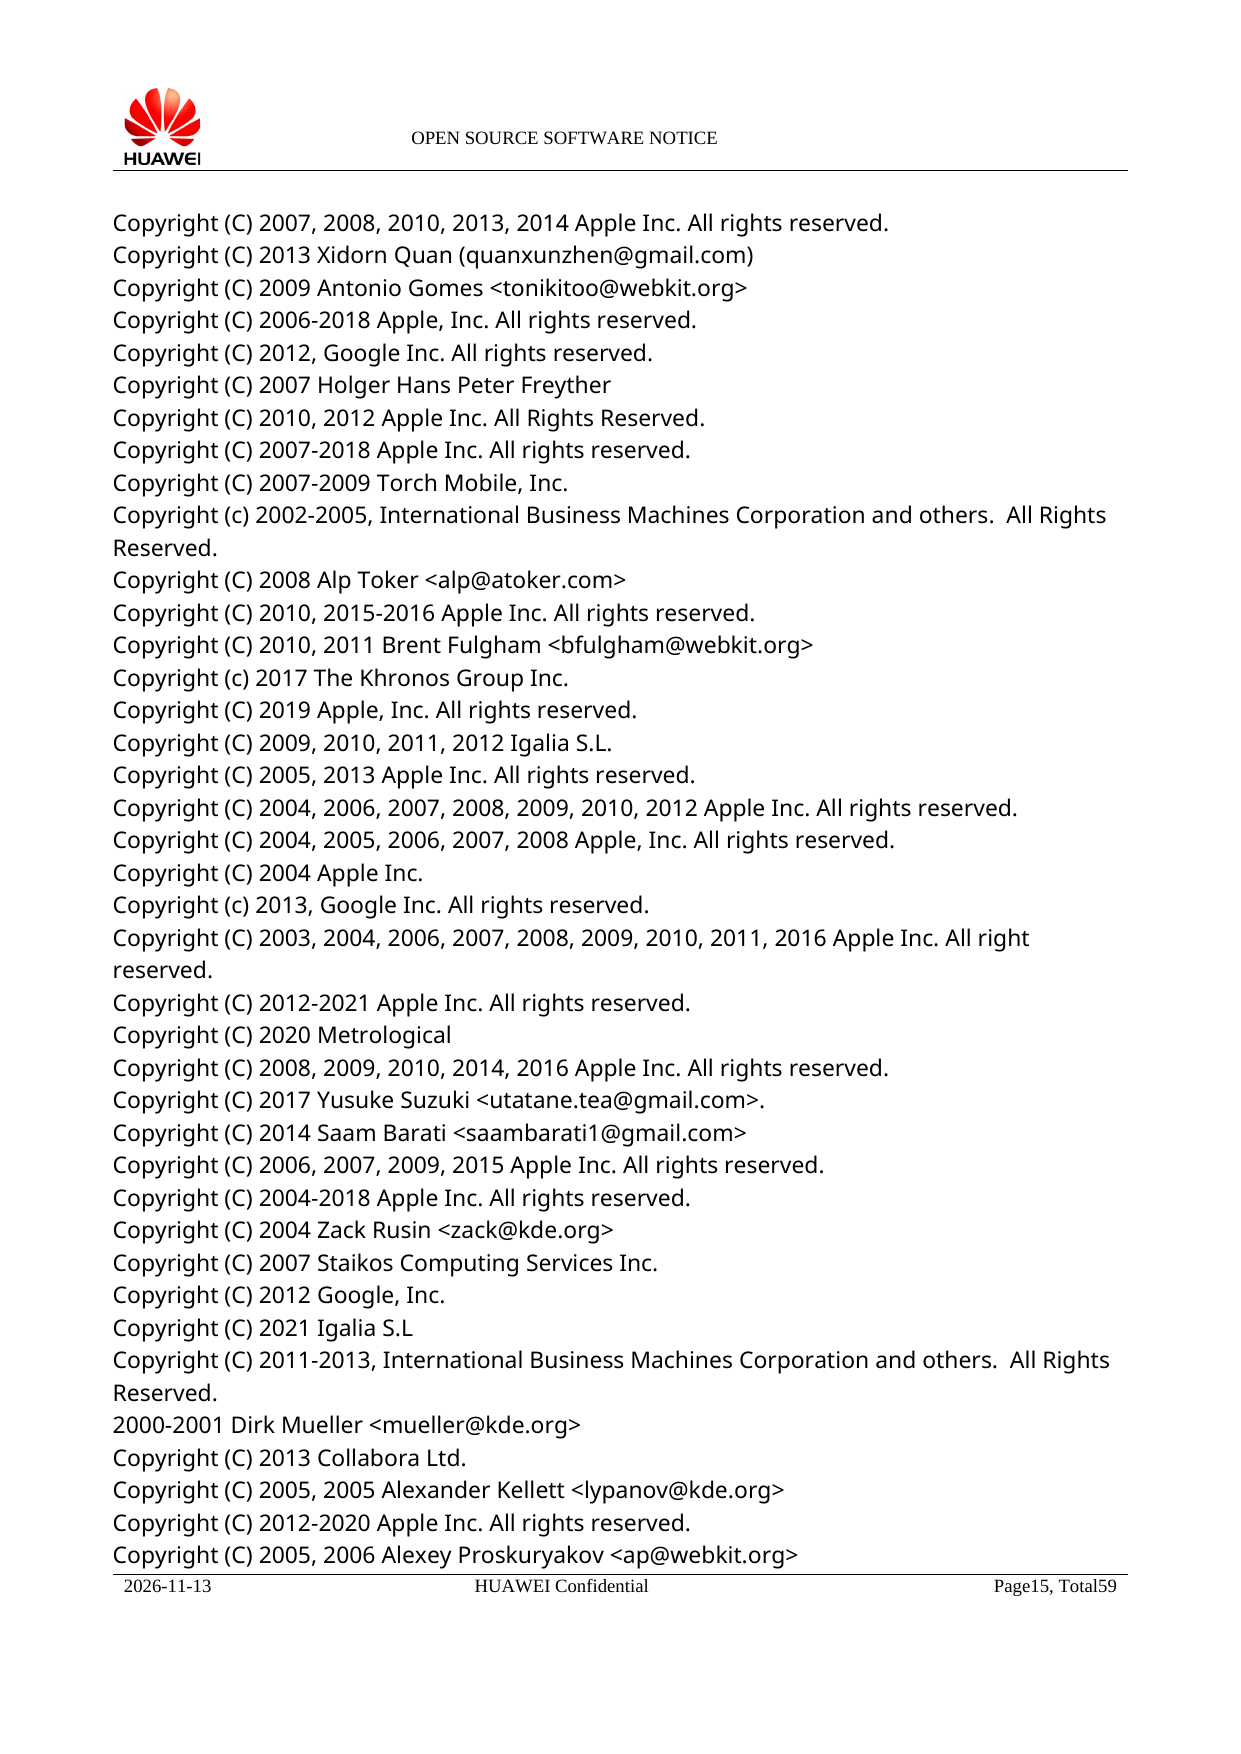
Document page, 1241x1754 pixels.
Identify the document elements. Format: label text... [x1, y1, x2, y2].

picture [124, 88, 201, 165]
